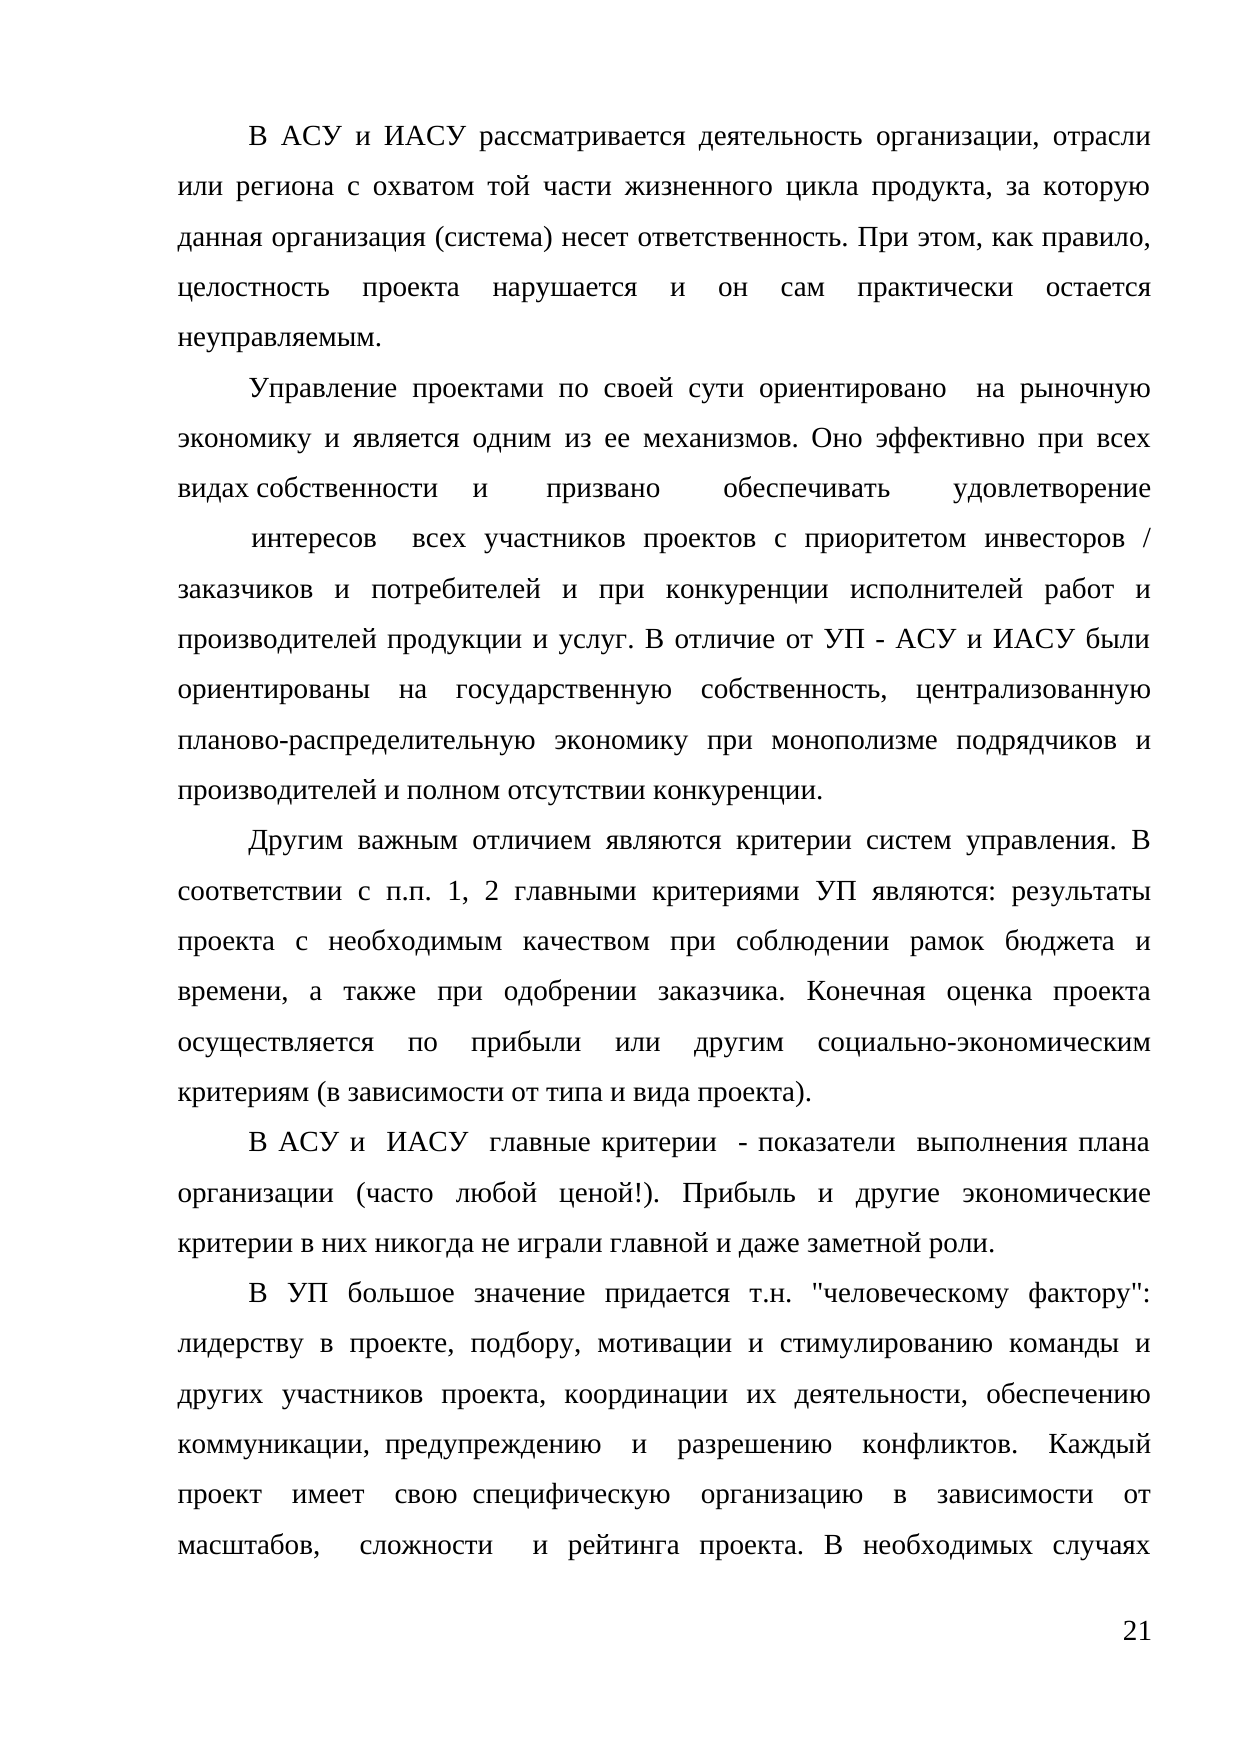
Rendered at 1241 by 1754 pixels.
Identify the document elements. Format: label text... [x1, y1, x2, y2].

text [177, 1275, 1152, 1560]
text Другим важным отличием являются критерии систем управления. В соответствии с п.п. 1, 2 главными критериями УП являются: результаты проекта с необходимым качеством при соблюдении рамок бюджета и времени, а также при одобрении заказчика. Конечная оценка проекта осуществляется по прибыли или другим социально-экономическим критериям (в зависимости от типа и вида проекта). [177, 822, 1152, 1108]
text В АСУ и ИАСУ рассматривается деятельность организации, отрасли или региона с охватом той части жизненного цикла продукта, за которую данная организация (система) несет ответственность. При этом, как правило, целостность проекта нарушается и он сам практически остается неуправляемым. [177, 118, 1152, 353]
text В АСУ и ИАСУ главные критерии - показатели выполнения плана организации (часто любой ценой!). Прибыль и другие экономические критерии в них никогда не играли главной и даже заметной роли. [177, 1124, 1152, 1258]
text Управление проектами по своей сути ориентировано на рыночную экономику и является одним из ее механизмов. Оно эффективно при всех видах собственности и призвано обеспечивать удовлетворение интересов всех участников проектов с приоритетом инвесторов / заказчиков и потребителей и при конкуренции исполнителей работ и производителей продукции и услуг. В отличие от УП - АСУ и ИАСУ были ориентированы на государственную собственность, централизованную планово-распределительную экономику при монополизме подрядчиков и производителей и полном отсутствии конкуренции. [177, 370, 1152, 806]
